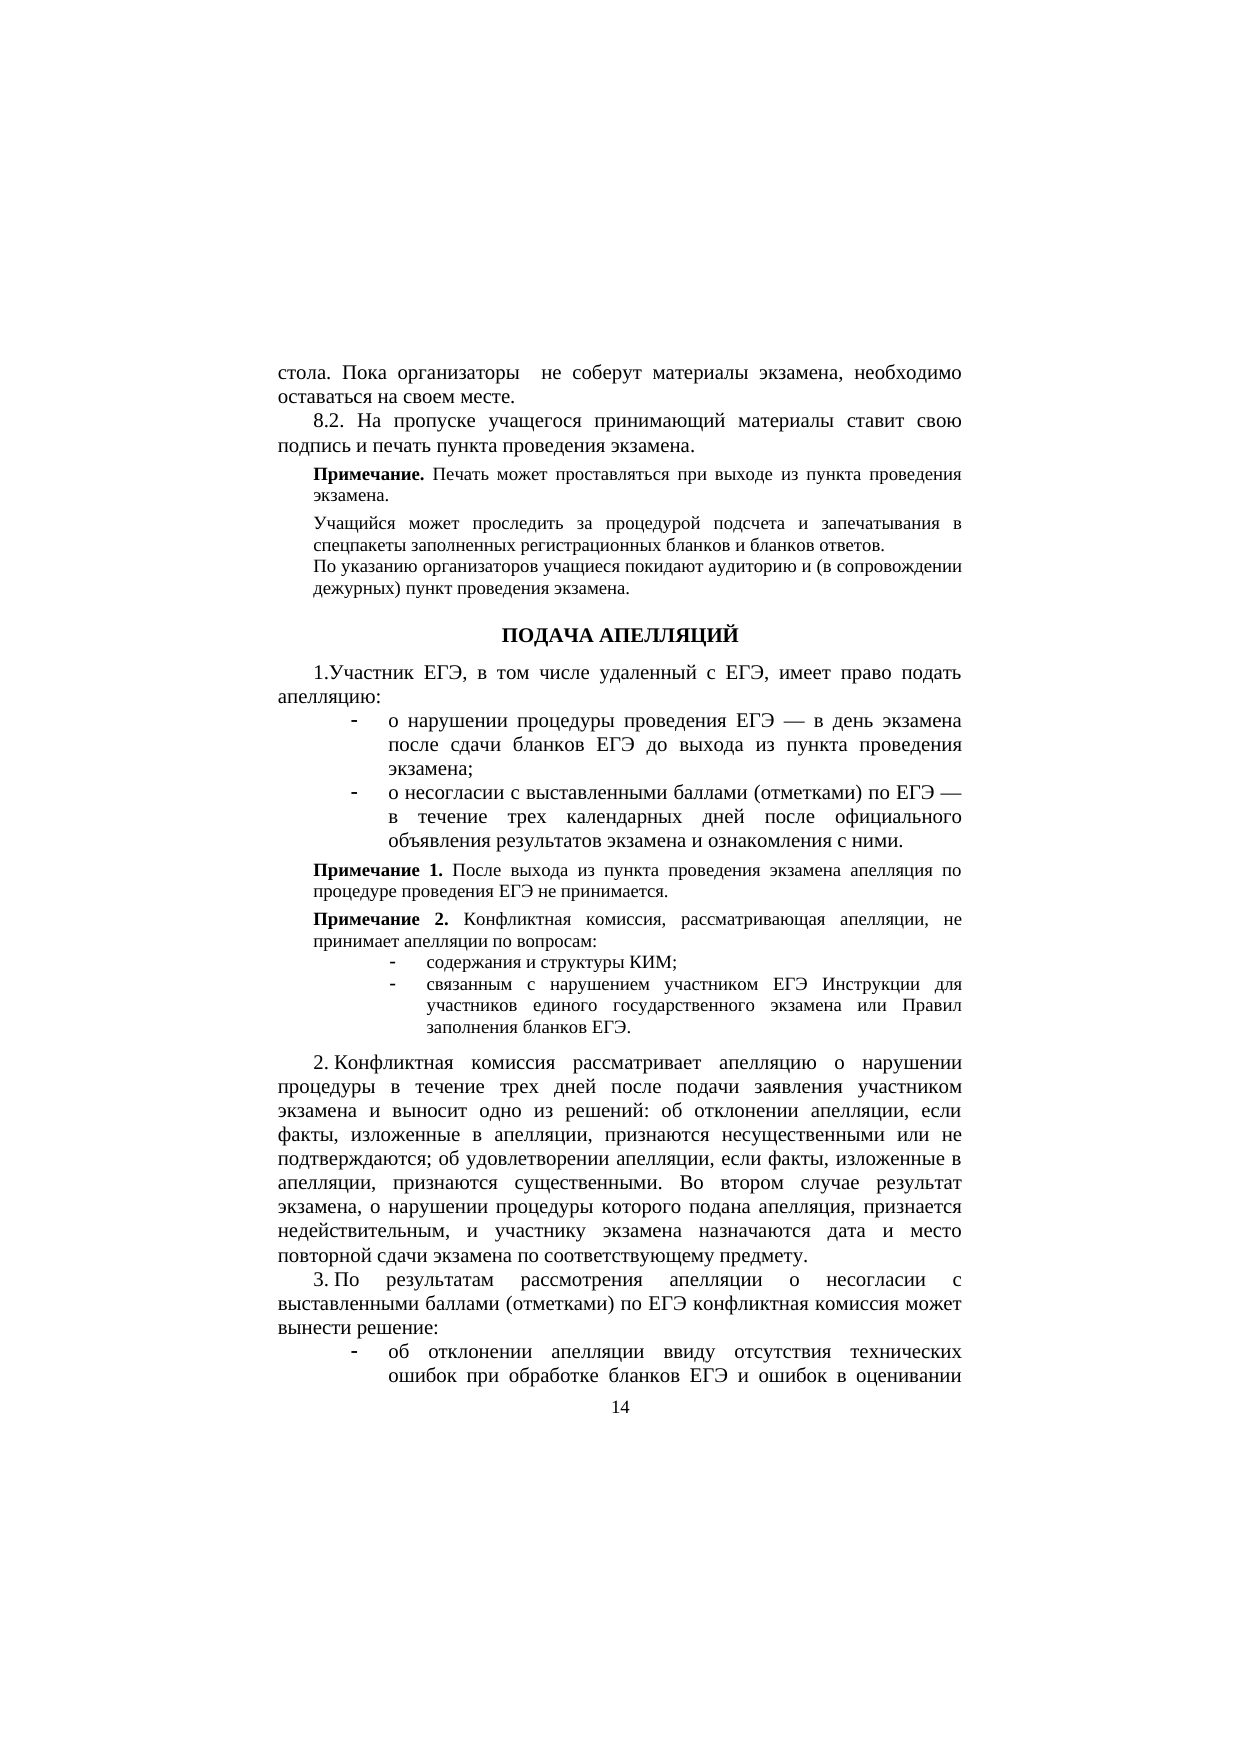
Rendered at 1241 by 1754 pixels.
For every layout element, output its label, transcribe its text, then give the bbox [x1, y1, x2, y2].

list о несогласии с выставленными баллами (отметками) по ЕГЭ — в течение трех календарных дней после официального объявления результатов экзамена и ознакомления с ними. [351, 780, 963, 852]
text 8.2. На пропуске учащегося принимающий материалы ставит свою подпись и печать пункта проведения экзамена. [278, 408, 963, 457]
list о нарушении процедуры проведения ЕГЭ — в день экзамена после сдачи бланков ЕГЭ до выхода из пункта проведения экзамена; [351, 708, 963, 780]
list содержания и структуры КИМ; [389, 951, 963, 973]
text Учащийся может проследить за процедурой подсчета и запечатывания в спецпакеты заполненных регистрационных бланков и бланков ответов. [313, 512, 963, 555]
text 3. По результатам рассмотрения апелляции о несогласии с выставленными баллами (отметками) по ЕГЭ конфликтная комиссия может вынести решение: [278, 1267, 963, 1339]
text По указанию организаторов учащиеся покидают аудиторию и (в сопровождении дежурных) пункт проведения экзамена. [313, 555, 963, 598]
text 2. Конфликтная комиссия рассматривает апелляцию о нарушении процедуры в течение трех дней после подачи заявления участником экзамена и выносит одно из решений: об отклонении апелляции, если факты, изложенные в апелляции, признаются несущественными или не подтверждаются; об удовлетворении апелляции, если факты, изложенные в апелляции, признаются существенными. Во втором случае результат экзамена, о нарушении процедуры которого подана апелляция, признается недействительным, и участнику экзамена назначаются дата и место повторной сдачи экзамена по соответствующему предмету. [278, 1050, 963, 1267]
list связанным с нарушением участником ЕГЭ Инструкции для участников единого государственного экзамена или Правил заполнения бланков ЕГЭ. [389, 973, 963, 1037]
text Примечание 2. Конфликтная комиссия, рассматривающая апелляции, не принимает апелляции по вопросам: [313, 908, 963, 951]
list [351, 1339, 963, 1387]
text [278, 360, 963, 408]
text Примечание 1. После выхода из пункта проведения экзамена апелляция по процедуре проведения ЕГЭ не принимается. [313, 859, 963, 902]
text Примечание. Печать может проставляться при выходе из пункта проведения экзамена. [313, 463, 963, 506]
text ПОДАЧА АПЕЛЛЯЦИЙ [278, 623, 963, 647]
text 1.Участник ЕГЭ, в том числе удаленный с ЕГЭ, имеет право подать апелляцию: [278, 660, 963, 708]
